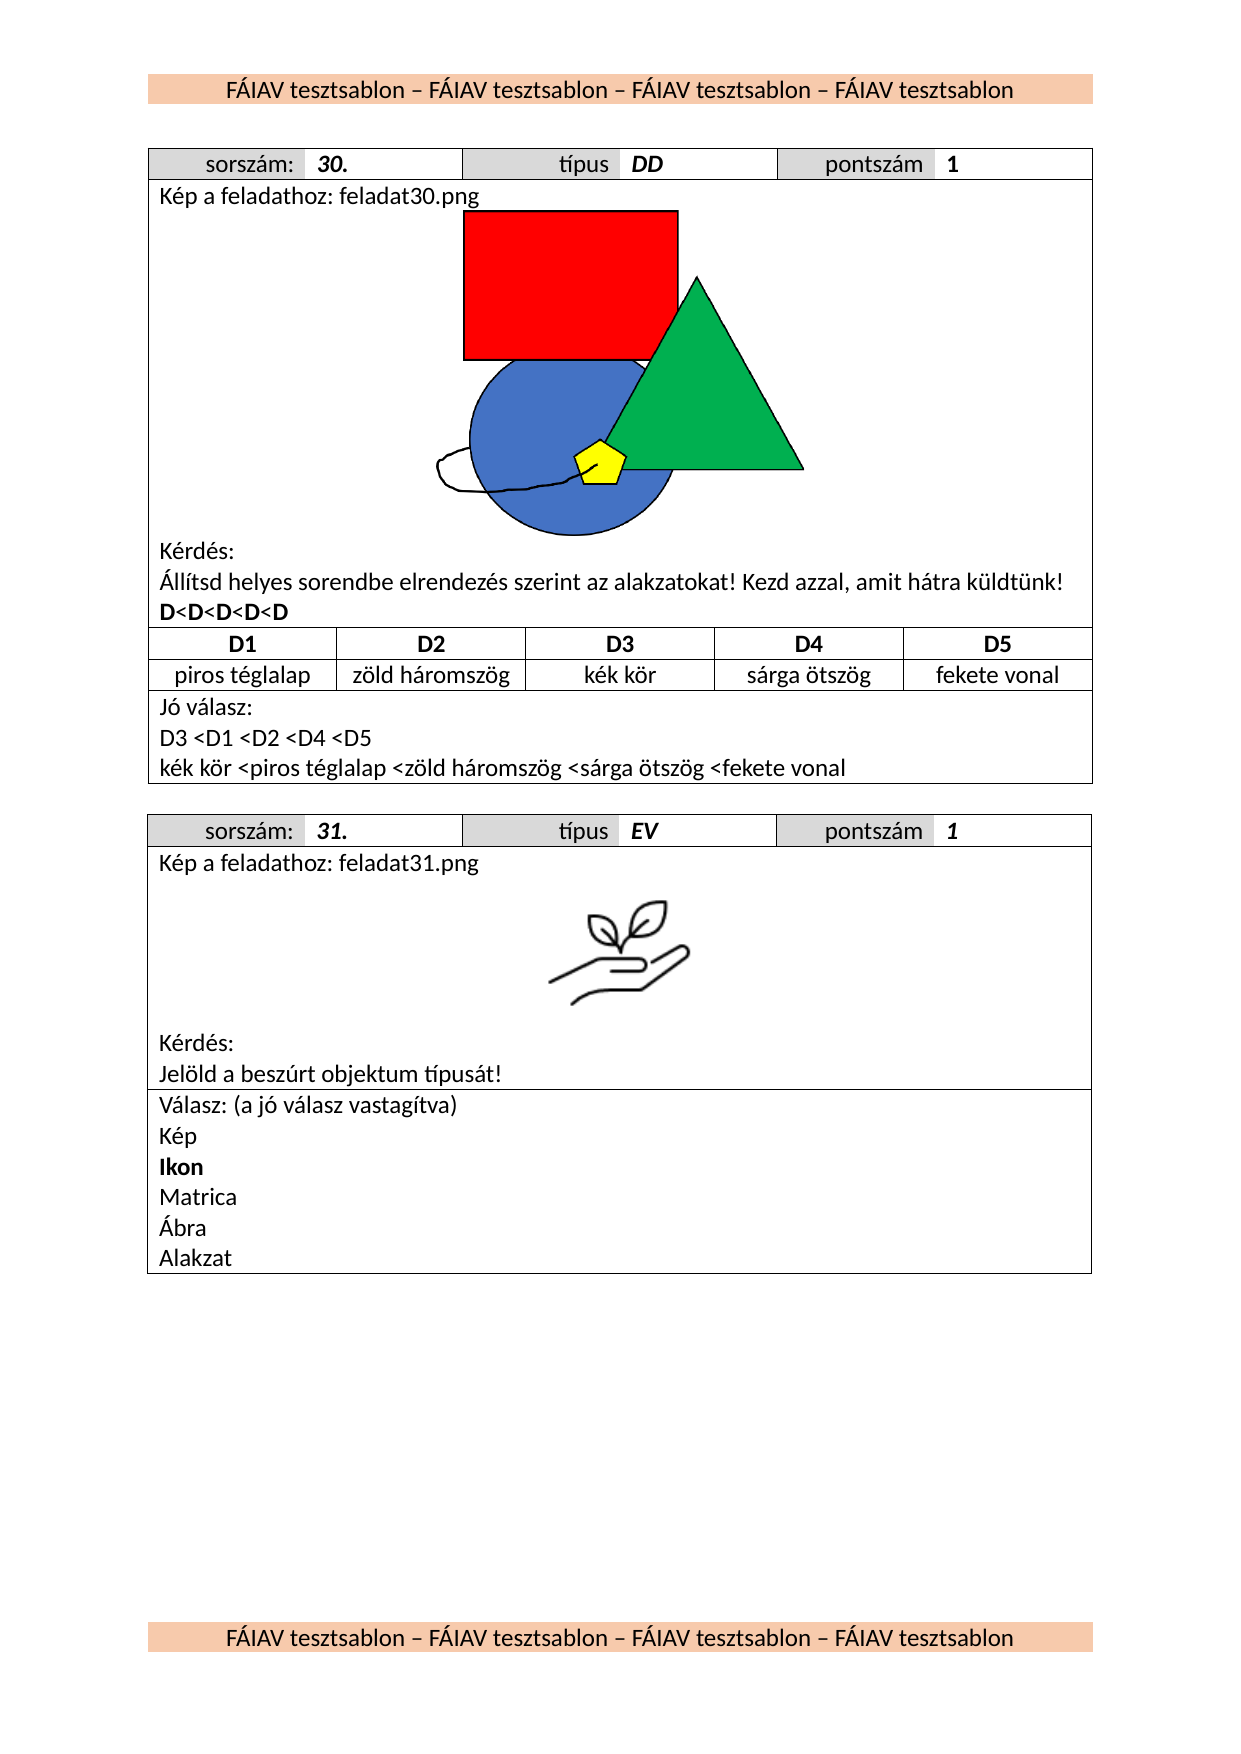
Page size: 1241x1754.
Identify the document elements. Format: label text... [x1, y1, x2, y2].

table_header típus [463, 149, 620, 179]
table_cell fekete vonal [904, 660, 1092, 690]
table_header EV [620, 815, 776, 846]
table_cell piros téglalap [149, 660, 336, 690]
table_header 1 [934, 815, 1091, 846]
table_cell zöld háromszög [337, 660, 525, 690]
table_header típus [463, 815, 619, 846]
picture [544, 877, 695, 1028]
table_cell D4 [715, 628, 903, 659]
table_cell Kép a feladathoz: feladat30.png Kérdés: Állítsd helyes sorendbe elrendezés szerint az alakzatokat! Kezd azzal, amit hátra küldtünk! D<D<D<D<D [149, 180, 1092, 627]
table_cell Válasz: (a jó válasz vastagítva) Kép Ikon Matrica Ábra Alakzat [148, 1090, 1091, 1273]
table_header DD [620, 149, 777, 179]
table_header sorszám: [149, 149, 305, 179]
table_header 30. [305, 149, 462, 179]
table_cell kék kör [526, 660, 714, 690]
table_header 31. [305, 815, 462, 846]
table_cell D2 [337, 628, 525, 659]
table_cell sárga ötszög [715, 660, 903, 690]
table_header sorszám: [148, 815, 305, 846]
table_cell D1 [149, 628, 336, 659]
table_cell D5 [904, 628, 1092, 659]
table_cell D3 [526, 628, 714, 659]
table_header pontszám [778, 149, 935, 179]
table_cell Kép a feladathoz: feladat31.png Kérdés: Jelöld a beszúrt objektum típusát! [148, 847, 1091, 1088]
picture [436, 210, 805, 536]
table_header 1 [935, 149, 1092, 179]
table_cell Jó válasz: D3 <D1 <D2 <D4 <D5 kék kör <piros téglalap <zöld háromszög <sárga ötszög <fekete vonal [149, 691, 1092, 783]
table_header pontszám [777, 815, 934, 846]
